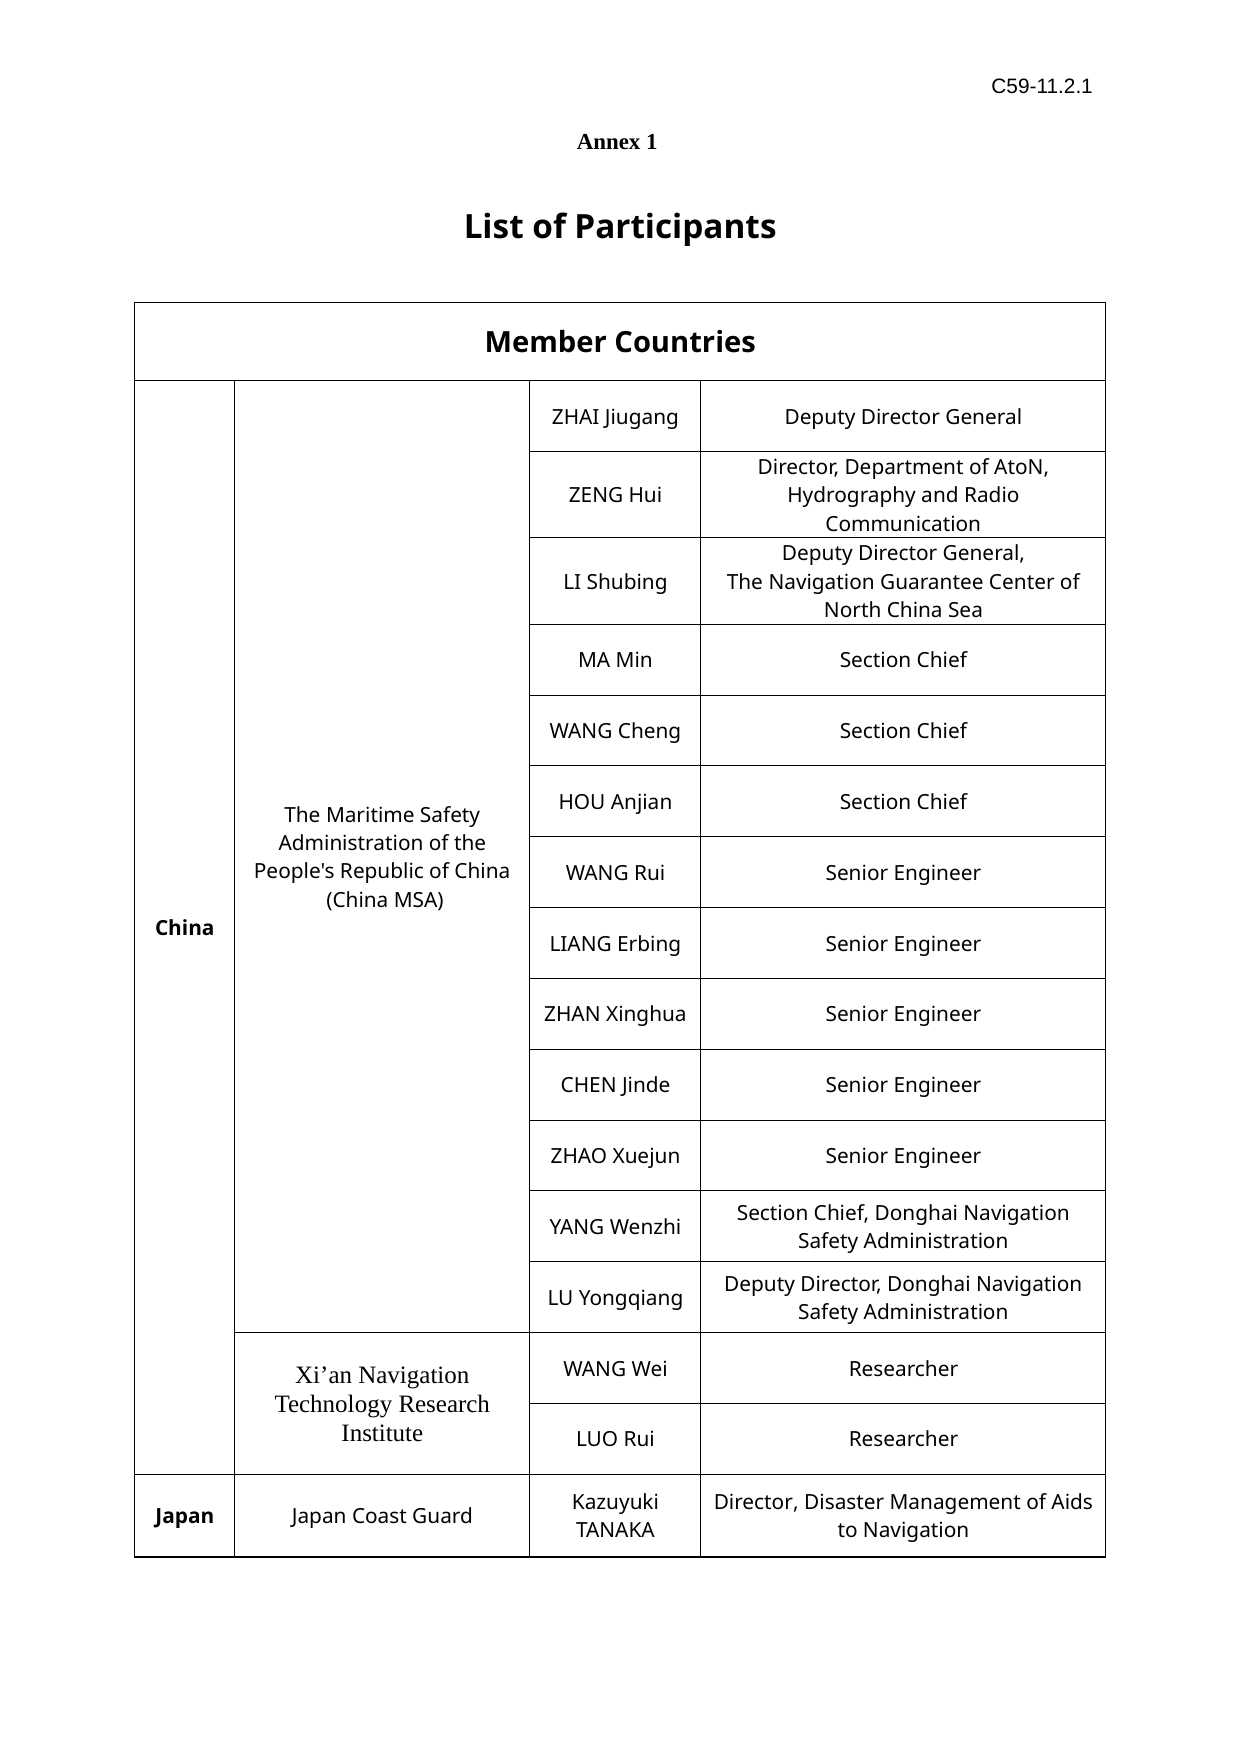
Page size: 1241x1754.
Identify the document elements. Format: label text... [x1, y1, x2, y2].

table_cell LI Shubing [530, 538, 700, 624]
table_cell Senior Engineer [701, 837, 1105, 907]
table_cell ZHAI Jiugang [530, 381, 700, 451]
text List of Participants [148, 203, 1093, 248]
table_cell Deputy Director General [701, 381, 1105, 451]
table_cell Researcher [701, 1333, 1105, 1403]
table_cell YANG Wenzhi [530, 1191, 700, 1261]
table_cell ZENG Hui [530, 452, 700, 537]
table_cell China [135, 381, 234, 1474]
table_cell LU Yongqiang [530, 1262, 700, 1332]
table_cell MA Min [530, 625, 700, 694]
table_header Member Countries [135, 303, 1105, 380]
table_cell Section Chief [701, 696, 1105, 765]
table_cell Senior Engineer [701, 1121, 1105, 1190]
table_cell Director, Disaster Management of Aids to Navigation [701, 1475, 1105, 1556]
table_cell Director, Department of AtoN, Hydrography and Radio Communication [701, 452, 1105, 537]
table_cell CHEN Jinde [530, 1050, 700, 1119]
table_cell Xi’an Navigation Technology Research Institute [235, 1333, 529, 1474]
table_cell The Maritime Safety Administration of the People's Republic of China (China MSA) [235, 381, 529, 1332]
table_cell Senior Engineer [701, 908, 1105, 978]
table_cell Senior Engineer [701, 979, 1105, 1049]
table_cell Japan [135, 1475, 234, 1556]
table_cell WANG Wei [530, 1333, 700, 1403]
table_cell LUO Rui [530, 1404, 700, 1474]
table_cell Deputy Director, Donghai Navigation Safety Administration [701, 1262, 1105, 1332]
table_cell WANG Rui [530, 837, 700, 907]
table_cell Researcher [701, 1404, 1105, 1474]
table_cell WANG Cheng [530, 696, 700, 765]
table_cell Japan Coast Guard [235, 1475, 529, 1556]
table_cell Section Chief [701, 625, 1105, 694]
table_cell Section Chief, Donghai Navigation Safety Administration [701, 1191, 1105, 1261]
table_cell LIANG Erbing [530, 908, 700, 978]
table_cell Kazuyuki TANAKA [530, 1475, 700, 1556]
table_cell ZHAN Xinghua [530, 979, 700, 1049]
table_cell Deputy Director General, The Navigation Guarantee Center of North China Sea [701, 538, 1105, 624]
table_cell ZHAO Xuejun [530, 1121, 700, 1190]
table_cell Senior Engineer [701, 1050, 1105, 1119]
table_cell HOU Anjian [530, 766, 700, 836]
table_cell Section Chief [701, 766, 1105, 836]
